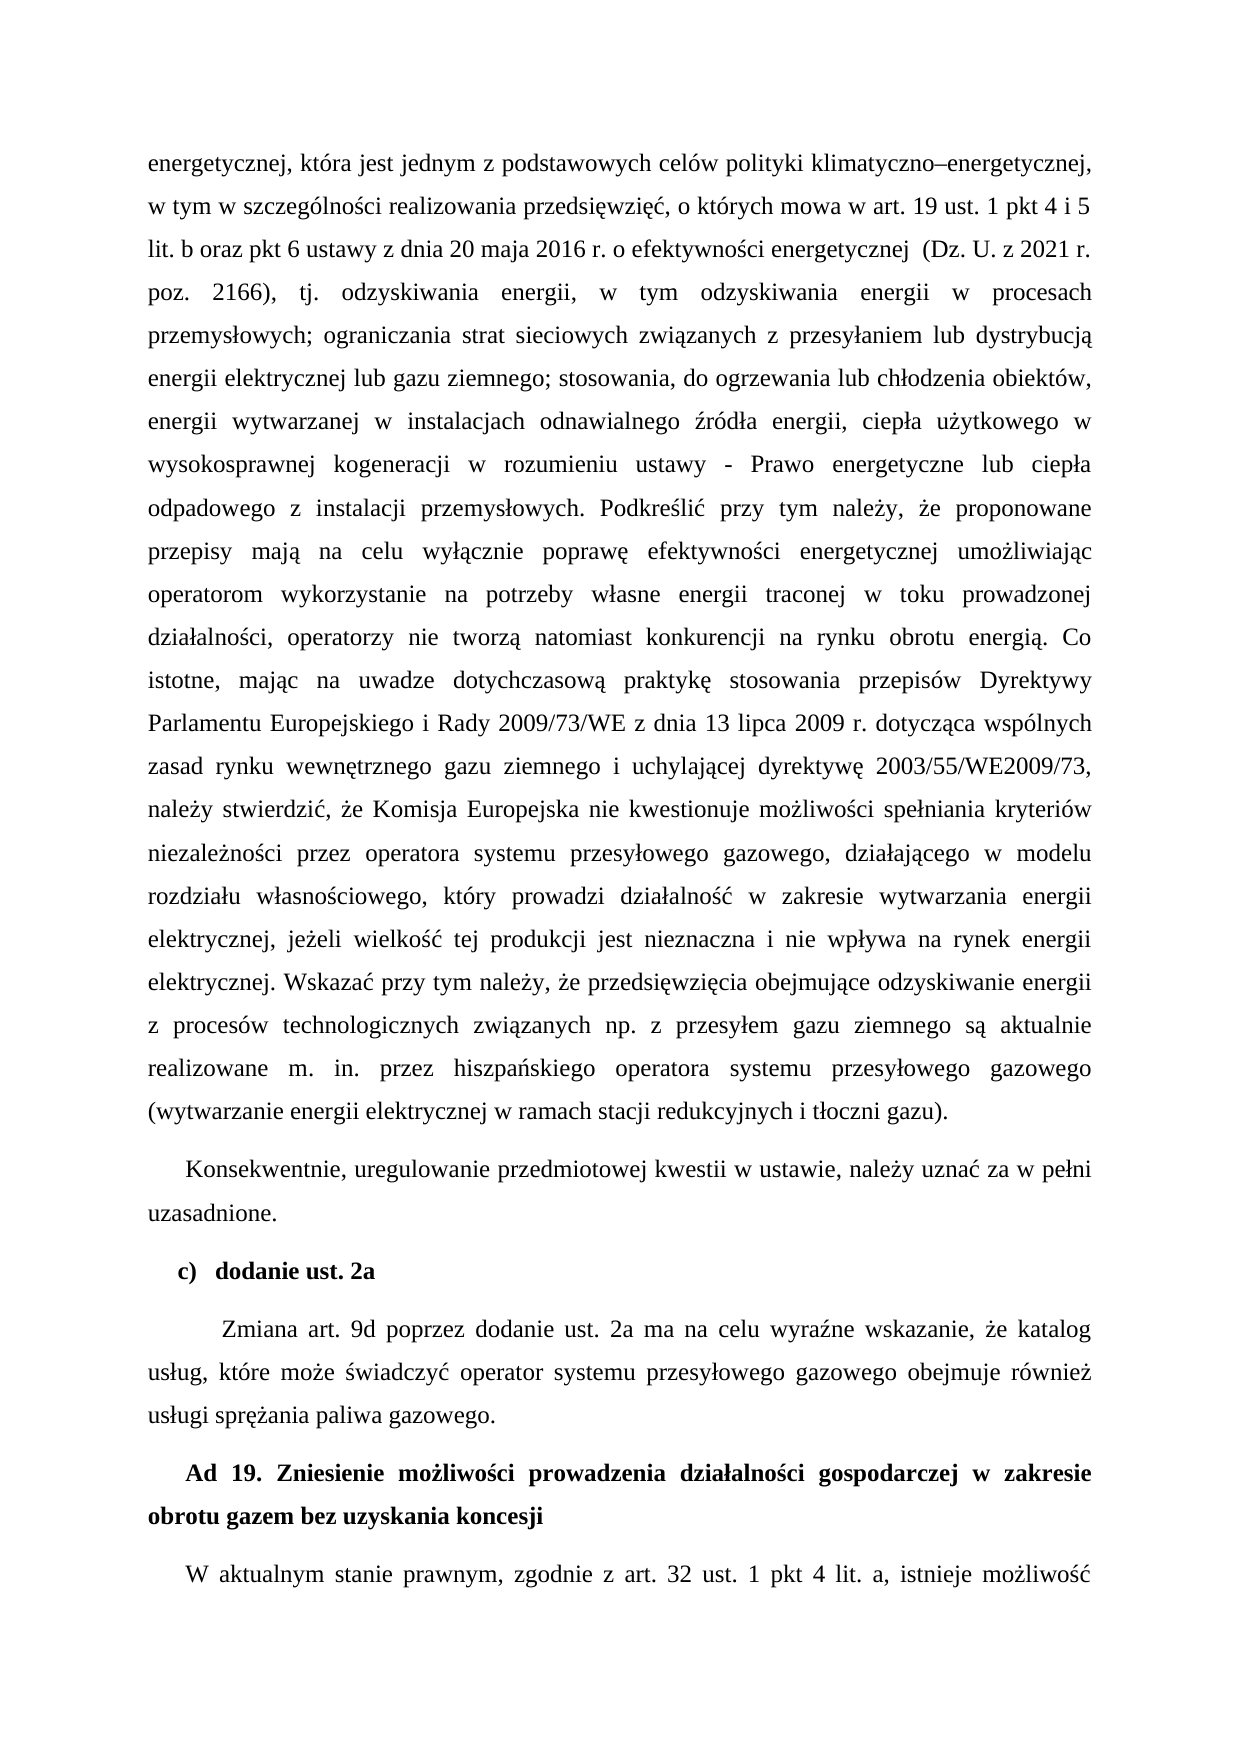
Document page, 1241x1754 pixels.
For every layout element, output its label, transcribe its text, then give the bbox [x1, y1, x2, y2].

text Zmiana art. 9d poprzez dodanie ust. 2a ma na celu wyraźne wskazanie, że katalog usług, które może świadczyć operator systemu przesyłowego gazowego obejmuje również usługi sprężania paliwa gazowego. [148, 1314, 1093, 1429]
text Ad 19. Zniesienie możliwości prowadzenia działalności gospodarczej w zakresie obrotu gazem bez uzyskania koncesji [148, 1458, 1093, 1530]
list dodanie ust. 2a [177, 1256, 1093, 1284]
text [148, 148, 1093, 1125]
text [148, 1559, 1093, 1588]
text Konsekwentnie, uregulowanie przedmiotowej kwestii w ustawie, należy uznać za w pełni uzasadnione. [148, 1154, 1093, 1226]
